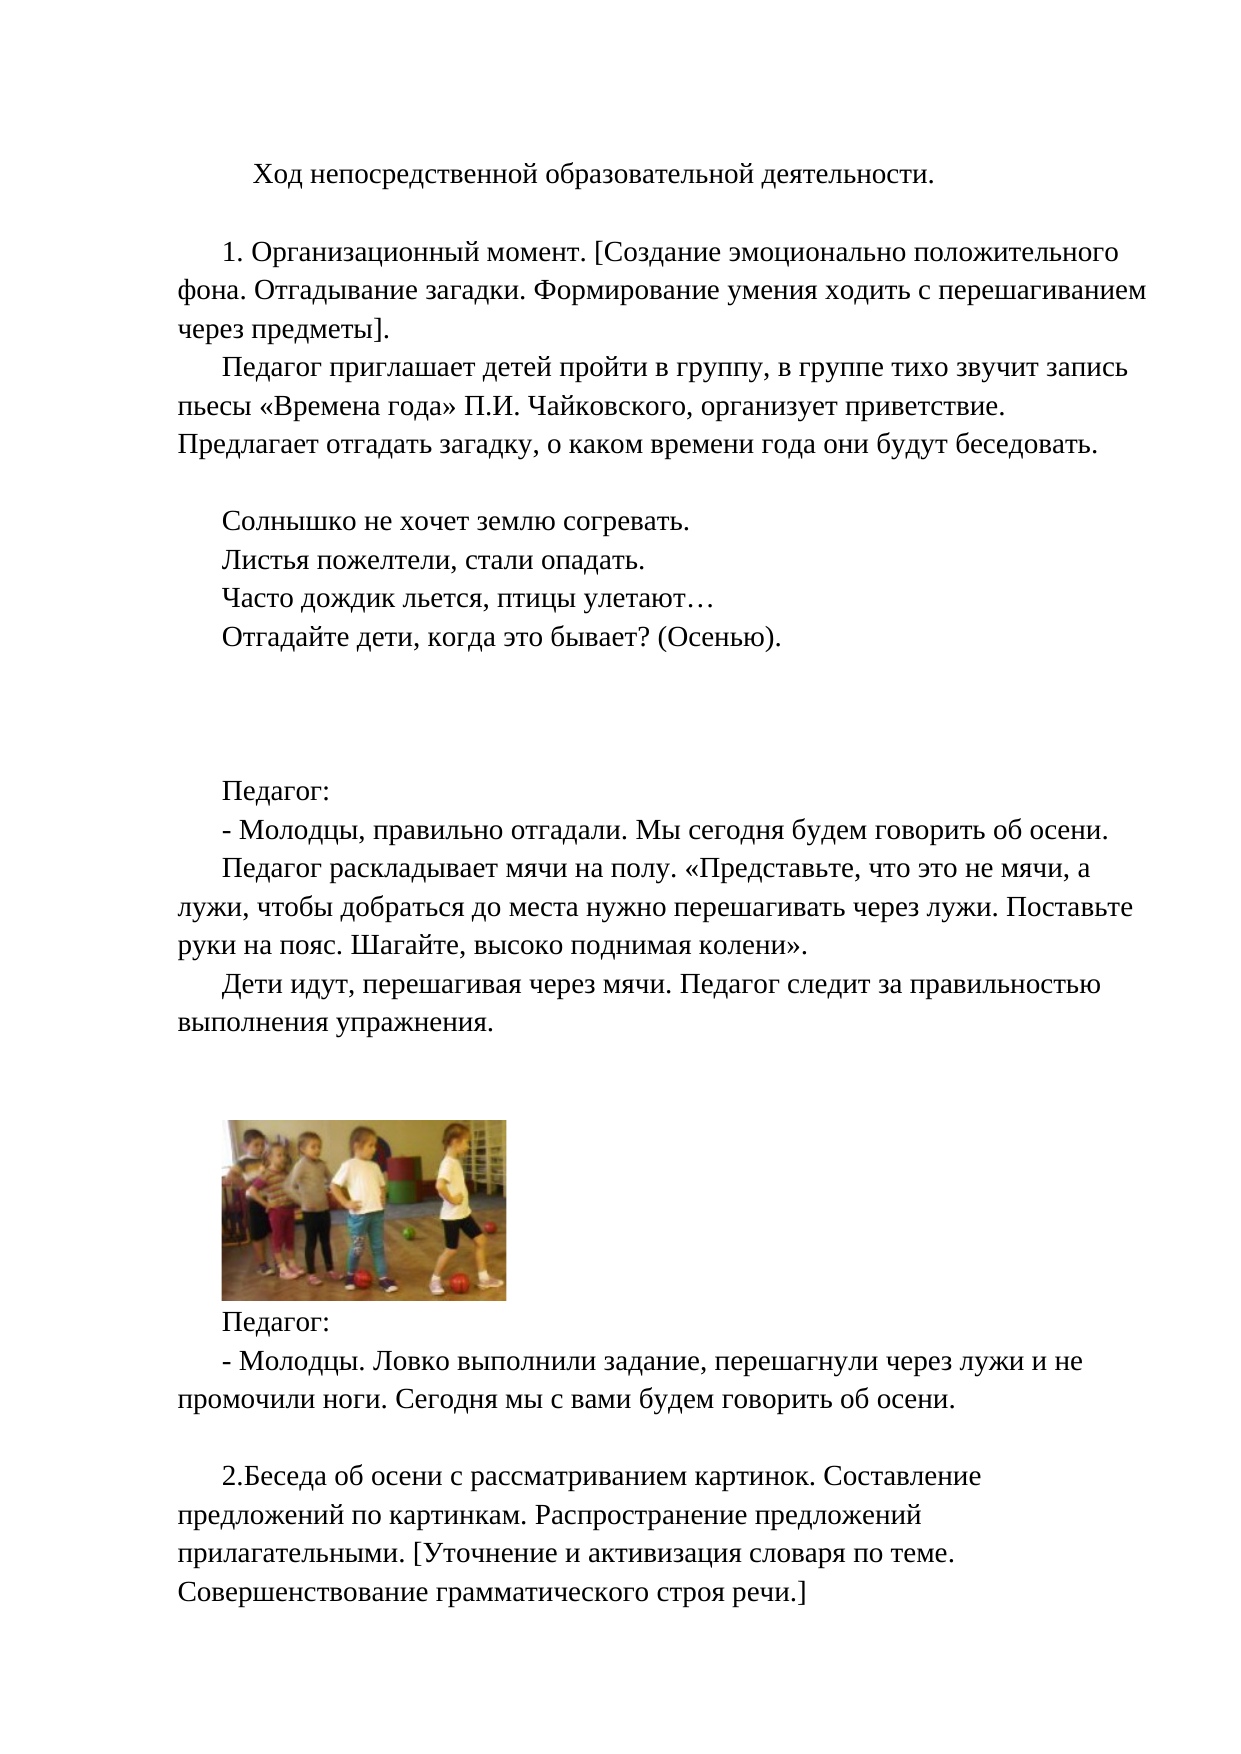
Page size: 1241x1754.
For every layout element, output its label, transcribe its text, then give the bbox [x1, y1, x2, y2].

list Листья пожелтели, стали опадать. [177, 542, 1152, 576]
list Организационный момент. [Создание эмоционально положительного фона. Отгадывание загадки. Формирование умения ходить с перешагиванием через предметы]. [177, 234, 1152, 344]
list Педагог раскладывает мячи на полу. «Представьте, что это не мячи, а лужи, чтобы добраться до места нужно перешагивать через лужи. Поставьте руки на пояс. Шагайте, высоко поднимая колени». [177, 850, 1152, 961]
list Ход непосредственной образовательной деятельности. [252, 157, 1152, 190]
list Солнышко не хочет землю согревать. [177, 503, 1152, 537]
list - Молодцы, правильно отгадали. Мы сегодня будем говорить об осени. [177, 812, 1152, 845]
list Педагог: [177, 1304, 1152, 1338]
list Часто дождик льется, птицы улетают… [177, 581, 1152, 614]
list Педагог приглашает детей пройти в группу, в группе тихо звучит запись пьесы «Времена года» П.И. Чайковского, организует приветствие. Предлагает отгадать загадку, о каком времени года они будут беседовать. [177, 349, 1152, 460]
list - Молодцы. Ловко выполнили задание, перешагнули через лужи и не промочили ноги. Сегодня мы с вами будем говорить об осени. [177, 1343, 1152, 1415]
list Отгадайте дети, когда это бывает? (Осенью). [177, 619, 1152, 653]
list 2.Беседа об осени с рассматриванием картинок. Составление предложений по картинкам. Распространение предложений прилагательными. [Уточнение и активизация словаря по теме. Совершенствование грамматического строя речи.] [177, 1458, 1152, 1608]
picture [221, 1120, 507, 1301]
list Дети идут, перешагивая через мячи. Педагог следит за правильностью выполнения упражнения. [177, 966, 1152, 1038]
list Педагог: [177, 773, 1152, 807]
